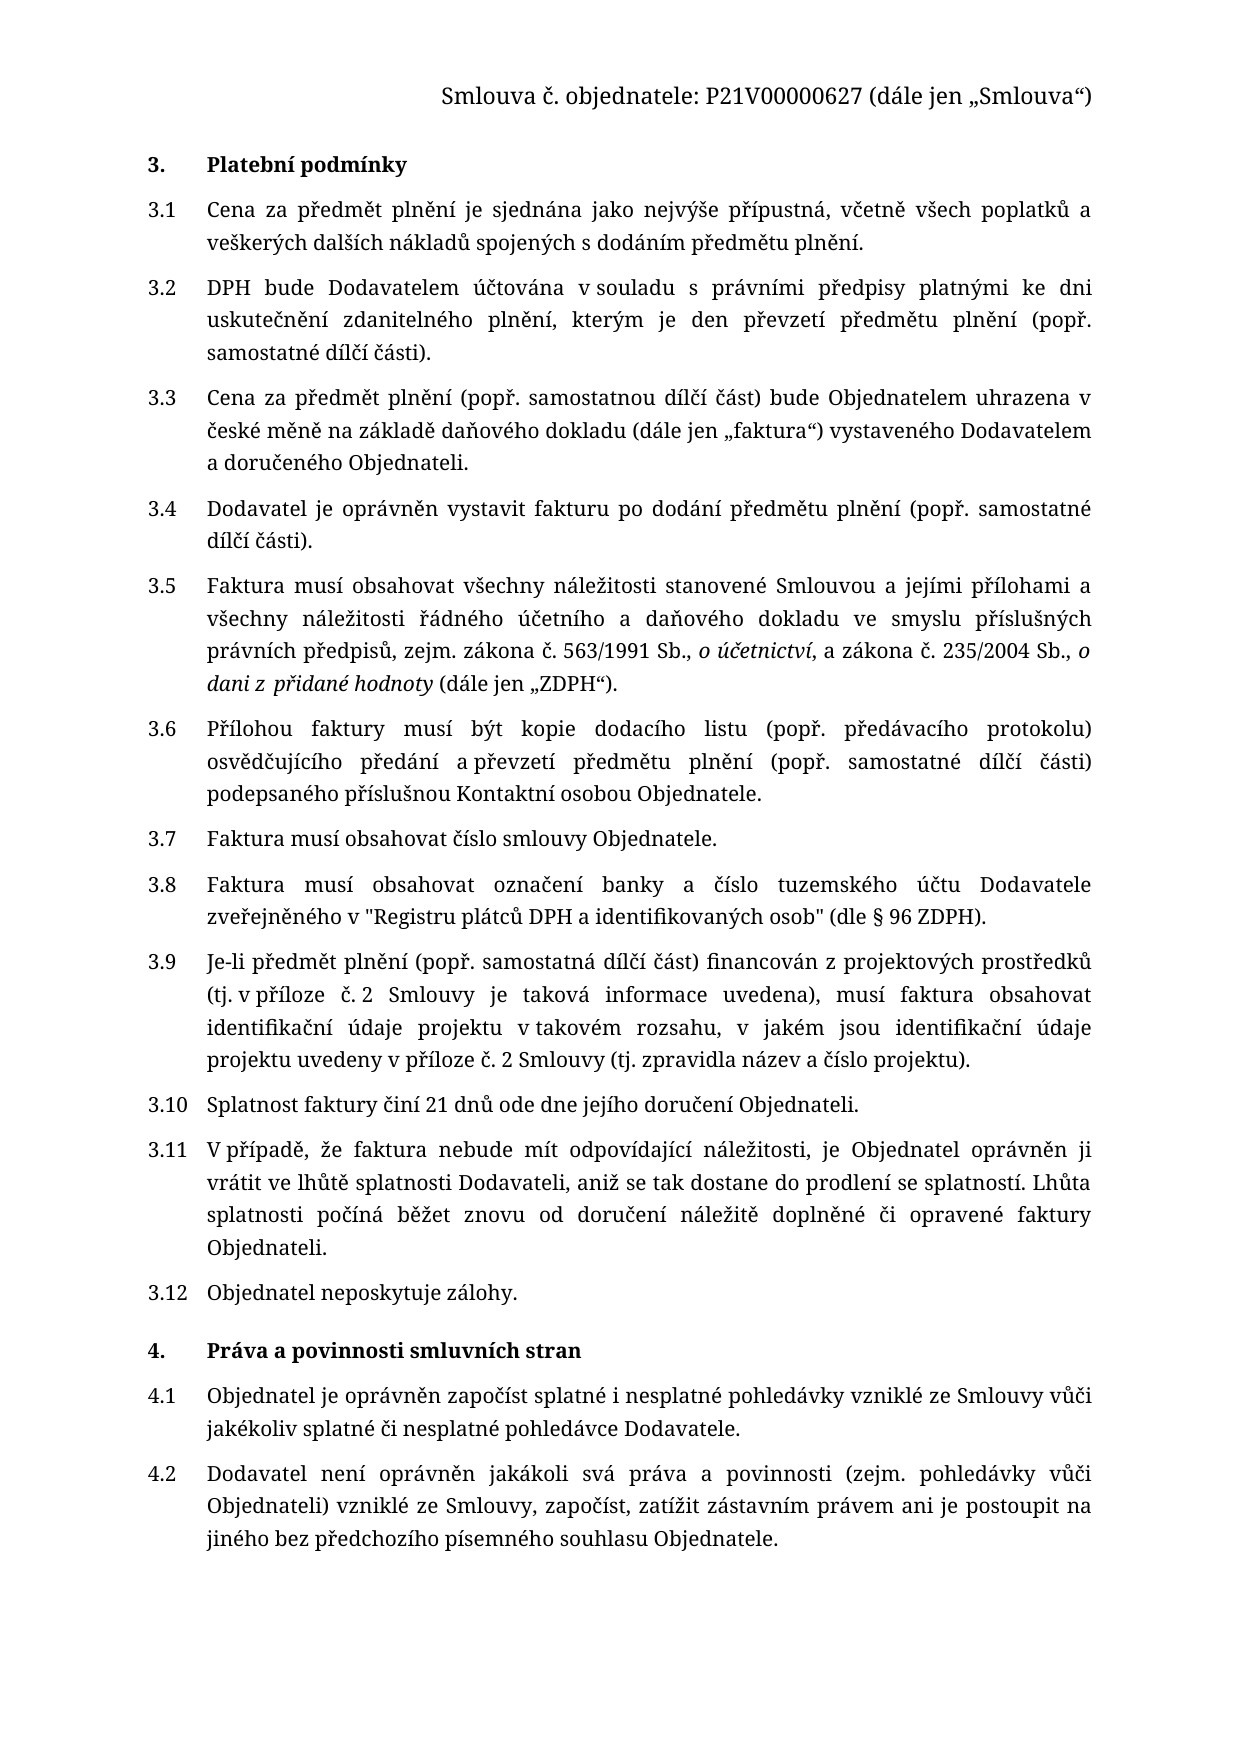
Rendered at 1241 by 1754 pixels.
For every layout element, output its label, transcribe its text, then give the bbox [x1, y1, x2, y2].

list Faktura musí obsahovat všechny náležitosti stanovené Smlouvou a jejími přílohami a všechny náležitosti řádného účetního a daňového dokladu ve smyslu příslušných právních předpisů, zejm. zákona č. 563/1991 Sb., o účetnictví, a zákona č. 235/2004 Sb., o dani z přidané hodnoty (dále jen „ZDPH“). [148, 571, 1093, 698]
list Splatnost faktury činí 21 dnů ode dne jejího doručení Objednateli. [148, 1090, 1093, 1119]
list Dodavatel není oprávněn jakákoli svá práva a povinnosti (zejm. pohledávky vůči Objednateli) vzniklé ze Smlouvy, započíst, zatížit zástavním právem ani je postoupit na jiného bez předchozího písemného souhlasu Objednatele. [148, 1459, 1093, 1552]
list Je-li předmět plnění (popř. samostatná dílčí část) financován z projektových prostředků (tj. v příloze č. 2 Smlouvy je taková informace uvedena), musí faktura obsahovat identifikační údaje projektu v takovém rozsahu, v jakém jsou identifikační údaje projektu uvedeny v příloze č. 2 Smlouvy (tj. zpravidla název a číslo projektu). [148, 947, 1093, 1074]
list Objednatel je oprávněn započíst splatné i nesplatné pohledávky vzniklé ze Smlouvy vůči jakékoliv splatné či nesplatné pohledávce Dodavatele. [148, 1381, 1093, 1442]
list Cena za předmět plnění je sjednána jako nejvýše přípustná, včetně všech poplatků a veškerých dalších nákladů spojených s dodáním předmětu plnění. [148, 195, 1093, 256]
list Přílohou faktury musí být kopie dodacího listu (popř. předávacího protokolu) osvědčujícího předání a převzetí předmětu plnění (popř. samostatné dílčí části) podepsaného příslušnou Kontaktní osobou Objednatele. [148, 714, 1093, 808]
list Práva a povinnosti smluvních stran [148, 1336, 1093, 1364]
list Objednatel neposkytuje zálohy. [148, 1278, 1093, 1307]
list Faktura musí obsahovat označení banky a číslo tuzemského účtu Dodavatele zveřejněného v "Registru plátců DPH a identifikovaných osob" (dle § 96 ZDPH). [148, 870, 1093, 931]
list Cena za předmět plnění (popř. samostatnou dílčí část) bude Objednatelem uhrazena v české měně na základě daňového dokladu (dále jen „faktura“) vystaveného Dodavatelem a doručeného Objednateli. [148, 383, 1093, 477]
list DPH bude Dodavatelem účtována v souladu s právními předpisy platnými ke dni uskutečnění zdanitelného plnění, kterým je den převzetí předmětu plnění (popř. samostatné dílčí části). [148, 273, 1093, 367]
list V případě, že faktura nebude mít odpovídající náležitosti, je Objednatel oprávněn ji vrátit ve lhůtě splatnosti Dodavateli, aniž se tak dostane do prodlení se splatností. Lhůta splatnosti počíná běžet znovu od doručení náležitě doplněné či opravené faktury Objednateli. [148, 1135, 1093, 1262]
list Platební podmínky [148, 150, 1093, 179]
list Dodavatel je oprávněn vystavit fakturu po dodání předmětu plnění (popř. samostatné dílčí části). [148, 494, 1093, 555]
list Faktura musí obsahovat číslo smlouvy Objednatele. [148, 824, 1093, 853]
